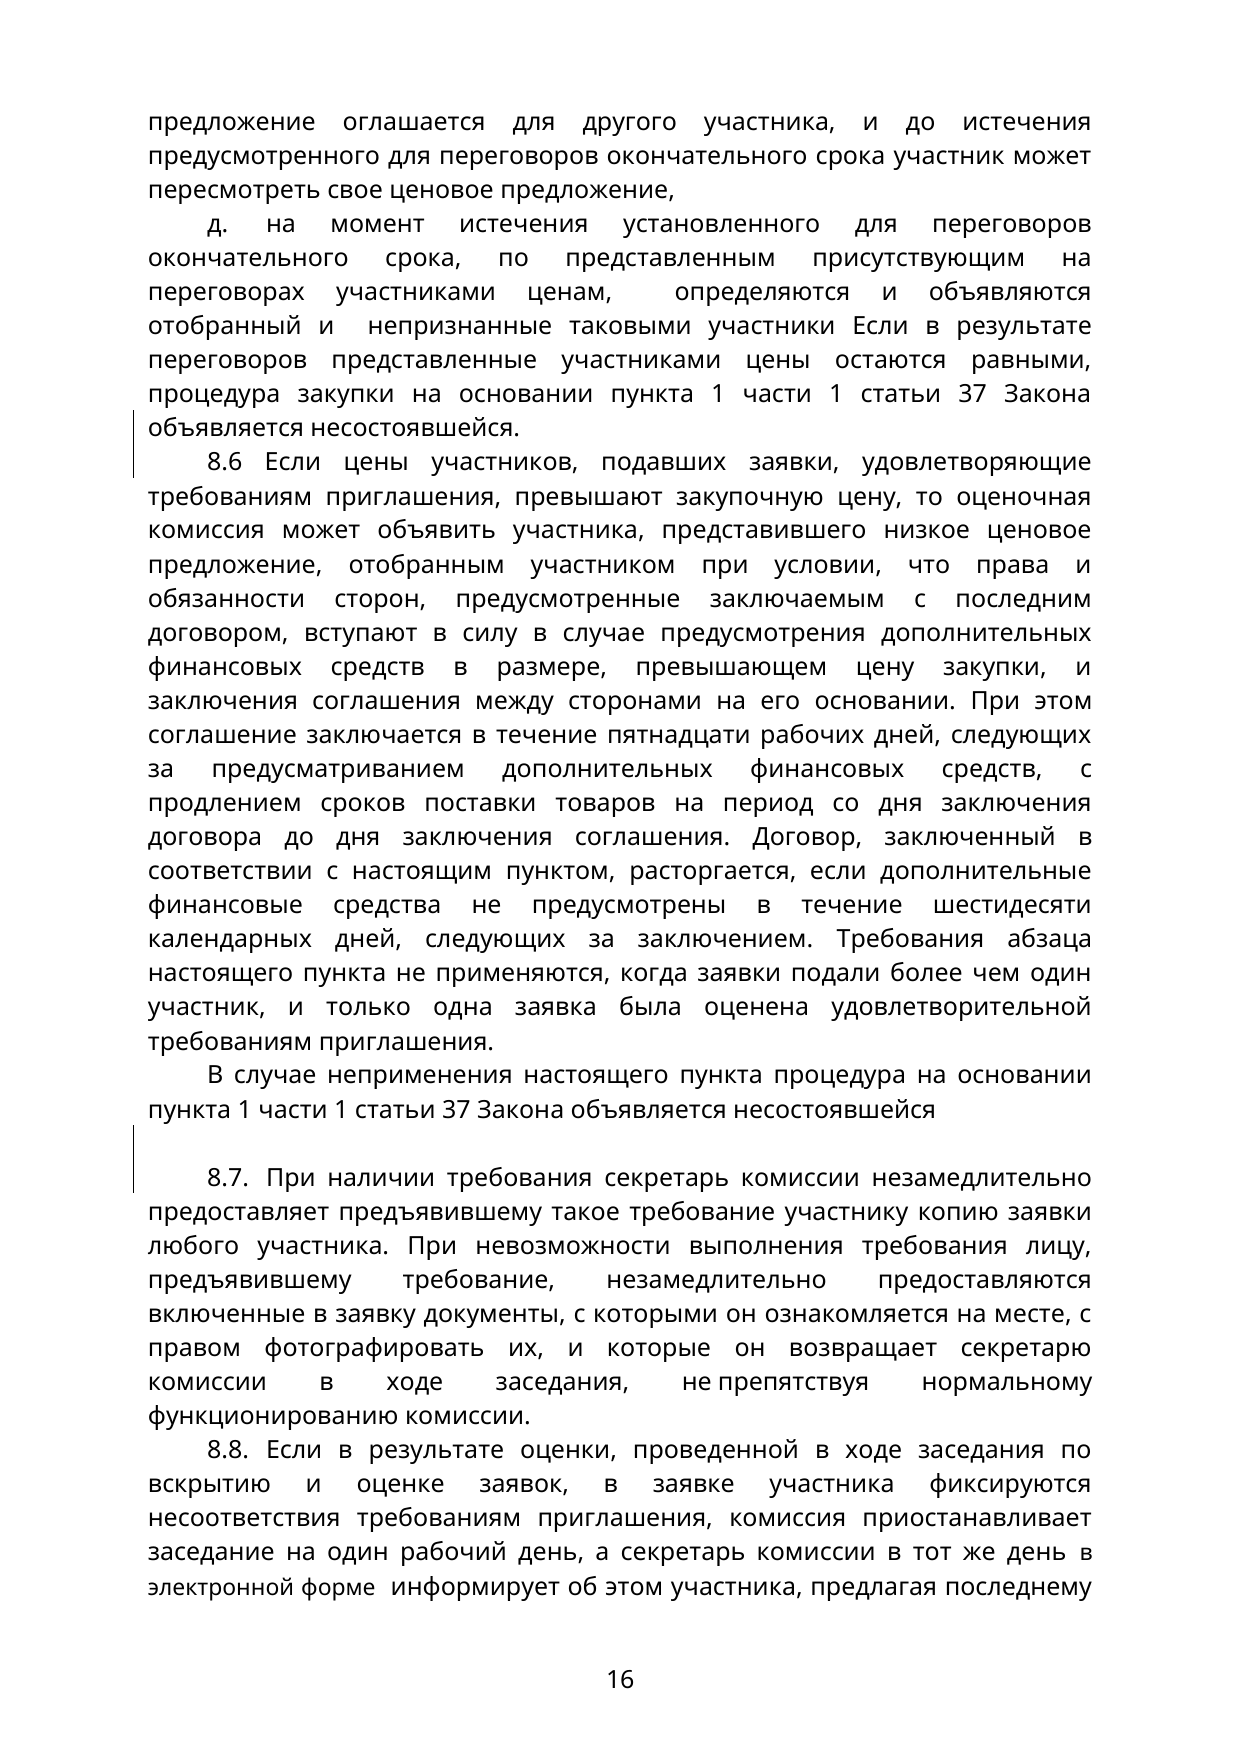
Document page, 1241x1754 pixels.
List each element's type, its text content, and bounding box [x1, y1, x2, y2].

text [148, 103, 1092, 206]
text д. на момент истечения установленного для переговоров окончательного срока, по представленным присутствующим на переговорах участниками ценам, определяются и объявляются отобранный и непризнанные таковыми участники Если в результате переговоров представленные участниками цены остаются равными, процедура закупки на основании пункта 1 части 1 статьи 37 Закона объявляется несостоявшейся. [148, 206, 1092, 444]
text 8.6 Если цены участников, подавших заявки, удовлетворяющие требованиям приглашения, превышают закупочную цену, то оценочная комиссия может объявить участника, представившего низкое ценовое предложение, отобранным участником при условии, что права и обязанности сторон, предусмотренные заключаемым с последним договором, вступают в силу в случае предусмотрения дополнительных финансовых средств в размере, превышающем цену закупки, и заключения соглашения между сторонами на его основании. При этом соглашение заключается в течение пятнадцати рабочих дней, следующих за предусматриванием дополнительных финансовых средств, с продлением сроков поставки товаров на период со дня заключения договора до дня заключения соглашения. Договор, заключенный в соответствии с настоящим пунктом, расторгается, если дополнительные финансовые средства не предусмотрены в течение шестидесяти календарных дней, следующих за заключением. Требования абзаца настоящего пункта не применяются, когда заявки подали более чем один участник, и только одна заявка была оценена удовлетворительной требованиям приглашения. [148, 444, 1092, 1057]
text В случае неприменения настоящего пункта процедура на основании пункта 1 части 1 статьи 37 Закона объявляется несостоявшейся [148, 1057, 1092, 1125]
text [148, 1432, 1092, 1602]
text 8.7. При наличии требования секретарь комиссии незамедлительно предоставляет предъявившему такое требование участнику копию заявки любого участника. При невозможности выполнения требования лицу, предъявившему требование, незамедлительно предоставляются включенные в заявку документы, с которыми он ознакомляется на месте, с правом фотографировать их, и которые он возвращает секретарю комиссии в ходе заседания, не препятствуя нормальному функционированию комиссии. [148, 1159, 1092, 1432]
